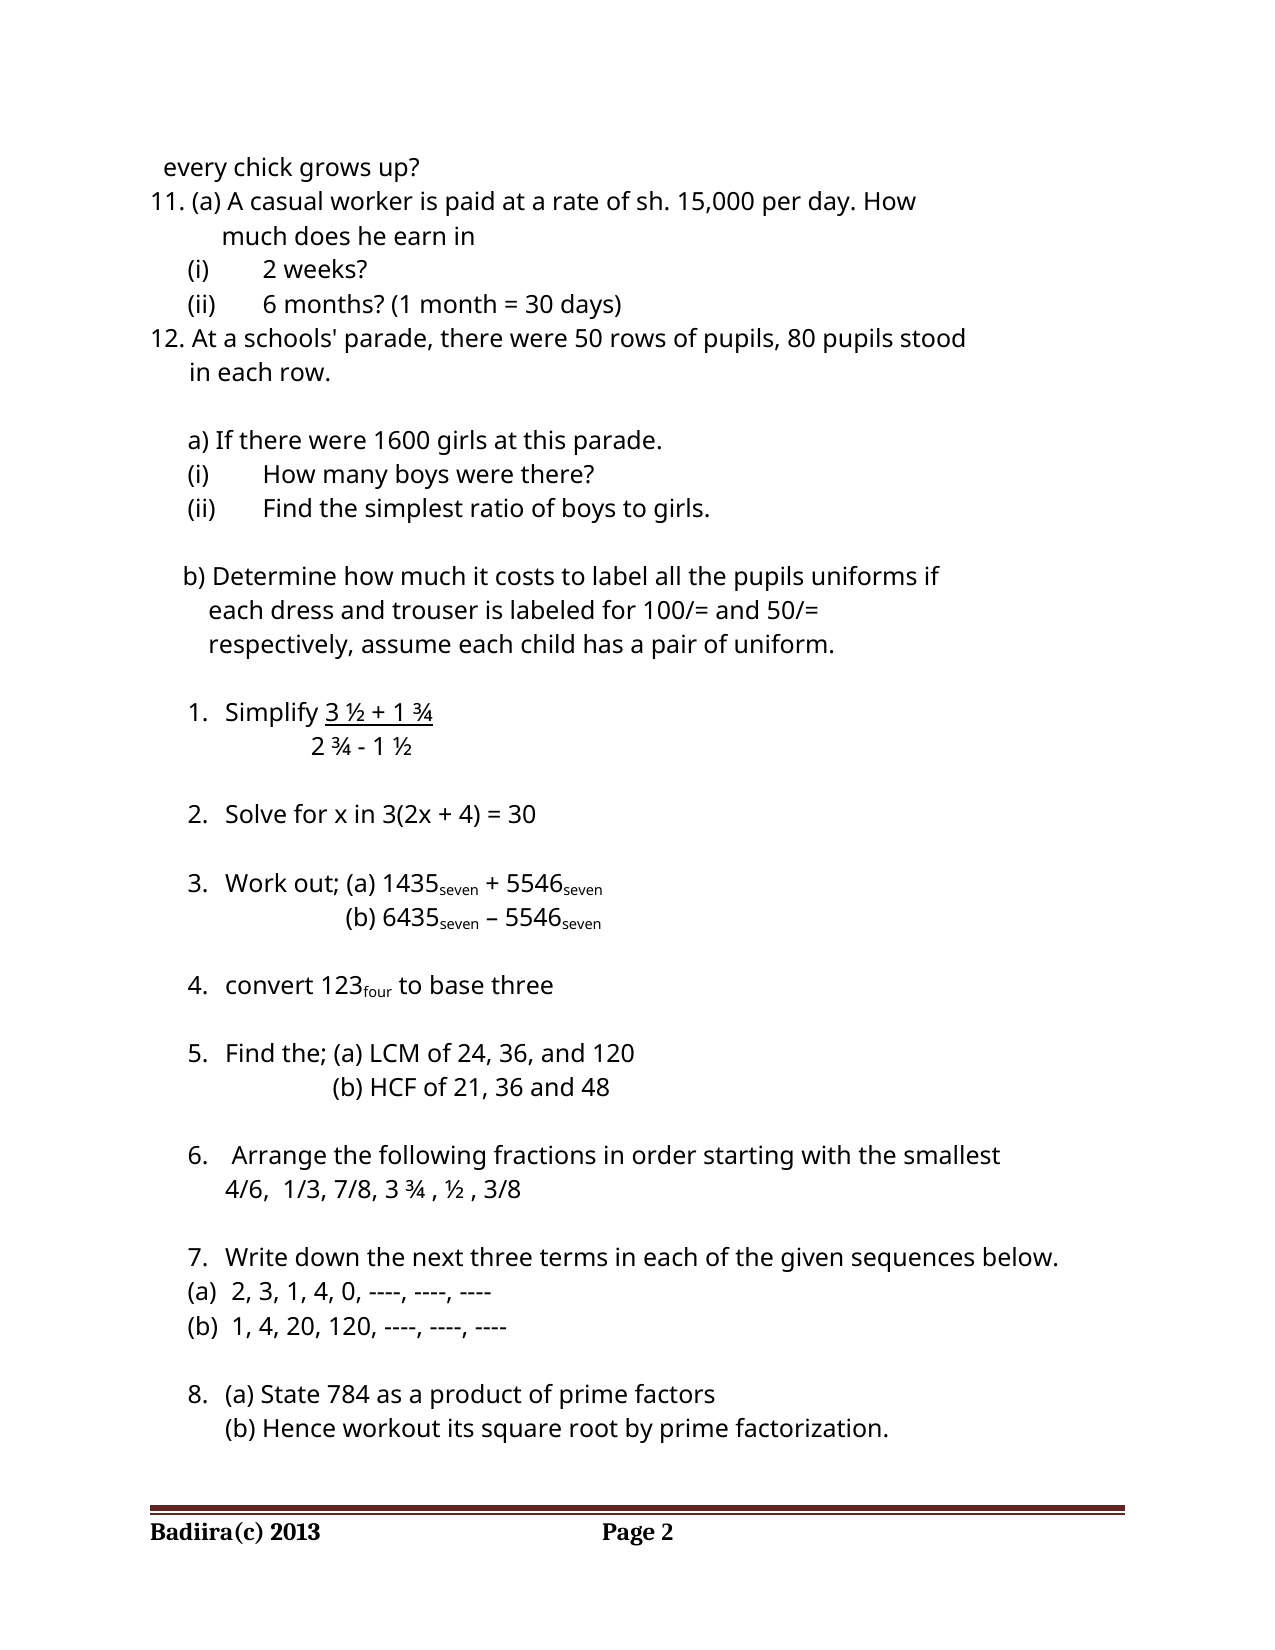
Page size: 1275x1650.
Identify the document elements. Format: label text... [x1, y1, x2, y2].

text respectively, assume each child has a pair of uniform. [150, 627, 1125, 661]
list convert 123four to base three [187, 967, 1125, 1002]
text each dress and trouser is labeled for 100/= and 50/= [150, 593, 1125, 627]
list Arrange the following fractions in order starting with the smallest [187, 1138, 1125, 1172]
text b) Determine how much it costs to label all the pupils uniforms if [150, 559, 1125, 593]
list Find the; (a) LCM of 24, 36, and 120 [187, 1036, 1125, 1070]
list 2, 3, 1, 4, 0, ----, ----, ---- [187, 1274, 1125, 1308]
text every chick grows up? [150, 150, 1125, 184]
list Simplify 3 ½ + 1 ¾ [187, 695, 1125, 729]
text (b) Hence workout its square root by prime factorization. [225, 1410, 1125, 1444]
list Write down the next three terms in each of the given sequences below. [187, 1240, 1125, 1274]
text 12. At a schools' parade, there were 50 rows of pupils, 80 pupils stood [150, 320, 1125, 354]
text 11. (a) A casual worker is paid at a rate of sh. 15,000 per day. How [150, 184, 1125, 218]
list Find the simplest ratio of boys to girls. [187, 491, 1125, 525]
text (b) 6435seven – 5546seven [300, 899, 1125, 933]
list (a) State 784 as a product of prime factors [187, 1376, 1125, 1410]
list 6 months? (1 month = 30 days) [187, 286, 1125, 320]
list 1, 4, 20, 120, ----, ----, ---- [187, 1308, 1125, 1342]
text 2 ¾ - 1 ½ [187, 729, 1125, 763]
text (b) HCF of 21, 36 and 48 [300, 1070, 1125, 1104]
list 2 weeks? [187, 252, 1125, 286]
text 4/6, 1/3, 7/8, 3 ¾ , ½ , 3/8 [225, 1172, 1125, 1206]
list Solve for x in 3(2x + 4) = 30 [187, 797, 1125, 831]
list Work out; (a) 1435seven + 5546seven [187, 865, 1125, 899]
text much does he earn in [150, 218, 1125, 252]
text in each row. [150, 354, 1125, 388]
text a) If there were 1600 girls at this parade. [187, 422, 1125, 457]
list How many boys were there? [187, 457, 1125, 491]
